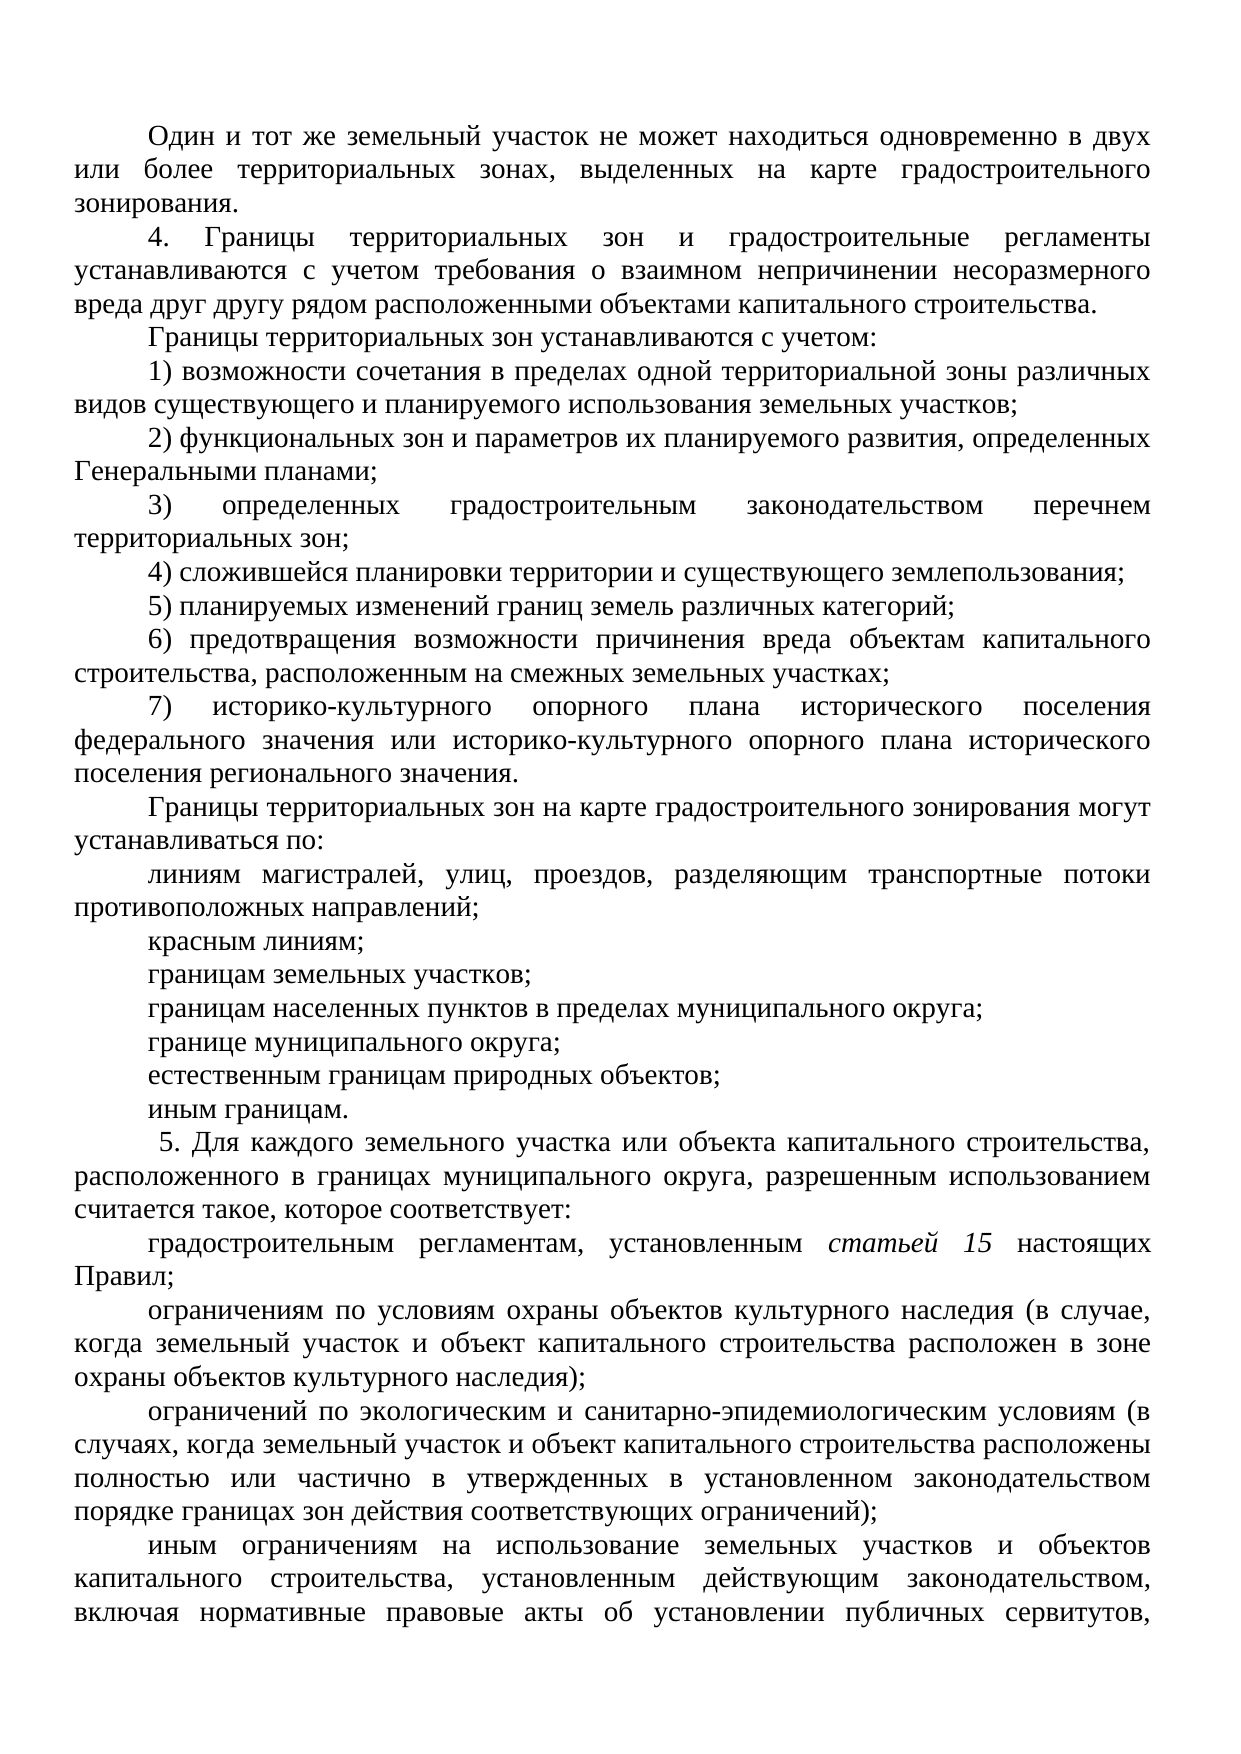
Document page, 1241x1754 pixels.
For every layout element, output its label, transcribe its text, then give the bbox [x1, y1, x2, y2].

text 7) историко-культурного опорного плана исторического поселения федерального значения или историко-культурного опорного плана исторического поселения регионального значения. [74, 688, 1152, 789]
text границам земельных участков; [74, 957, 1152, 990]
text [74, 1527, 1152, 1627]
text 5. Для каждого земельного участка или объекта капитального строительства, расположенного в границах муниципального округа, разрешенным использованием считается такое, которое соответствует: [74, 1124, 1152, 1225]
text линиям магистралей, улиц, проездов, разделяющим транспортные потоки противоположных направлений; [74, 856, 1152, 923]
text границе муниципального округа; [74, 1024, 1152, 1057]
text 1) возможности сочетания в пределах одной территориальной зоны различных видов существующего и планируемого использования земельных участков; [74, 353, 1152, 420]
text иным границам. [74, 1091, 1152, 1124]
text 4. Границы территориальных зон и градостроительные регламенты устанавливаются с учетом требования о взаимном непричинении несоразмерного вреда друг другу рядом расположенными объектами капитального строительства. [74, 219, 1152, 319]
text Границы территориальных зон устанавливаются с учетом: [74, 319, 1152, 353]
text красным линиям; [74, 923, 1152, 957]
text 2) функциональных зон и параметров их планируемого развития, определенных Генеральными планами; [74, 420, 1152, 487]
text границам населенных пунктов в пределах муниципального округа; [74, 990, 1152, 1024]
text 6) предотвращения возможности причинения вреда объектам капитального строительства, расположенным на смежных земельных участках; [74, 621, 1152, 688]
text Границы территориальных зон на карте градостроительного зонирования могут устанавливаться по: [74, 789, 1152, 856]
text градостроительным регламентам, установленным статьей 15 настоящих Правил; [74, 1225, 1152, 1292]
text 5) планируемых изменений границ земель различных категорий; [74, 588, 1152, 621]
text 4) сложившейся планировки территории и существующего землепользования; [74, 554, 1152, 588]
text ограничений по экологическим и санитарно-эпидемиологическим условиям (в случаях, когда земельный участок и объект капитального строительства расположены полностью или частично в утвержденных в установленном законодательством порядке границах зон действия соответствующих ограничений); [74, 1393, 1152, 1527]
text ограничениям по условиям охраны объектов культурного наследия (в случае, когда земельный участок и объект капитального строительства расположен в зоне охраны объектов культурного наследия); [74, 1292, 1152, 1393]
text естественным границам природных объектов; [74, 1057, 1152, 1091]
text Один и тот же земельный участок не может находиться одновременно в двух или более территориальных зонах, выделенных на карте градостроительного зонирования. [74, 118, 1152, 219]
text 3) определенных градостроительным законодательством перечнем территориальных зон; [74, 487, 1152, 554]
